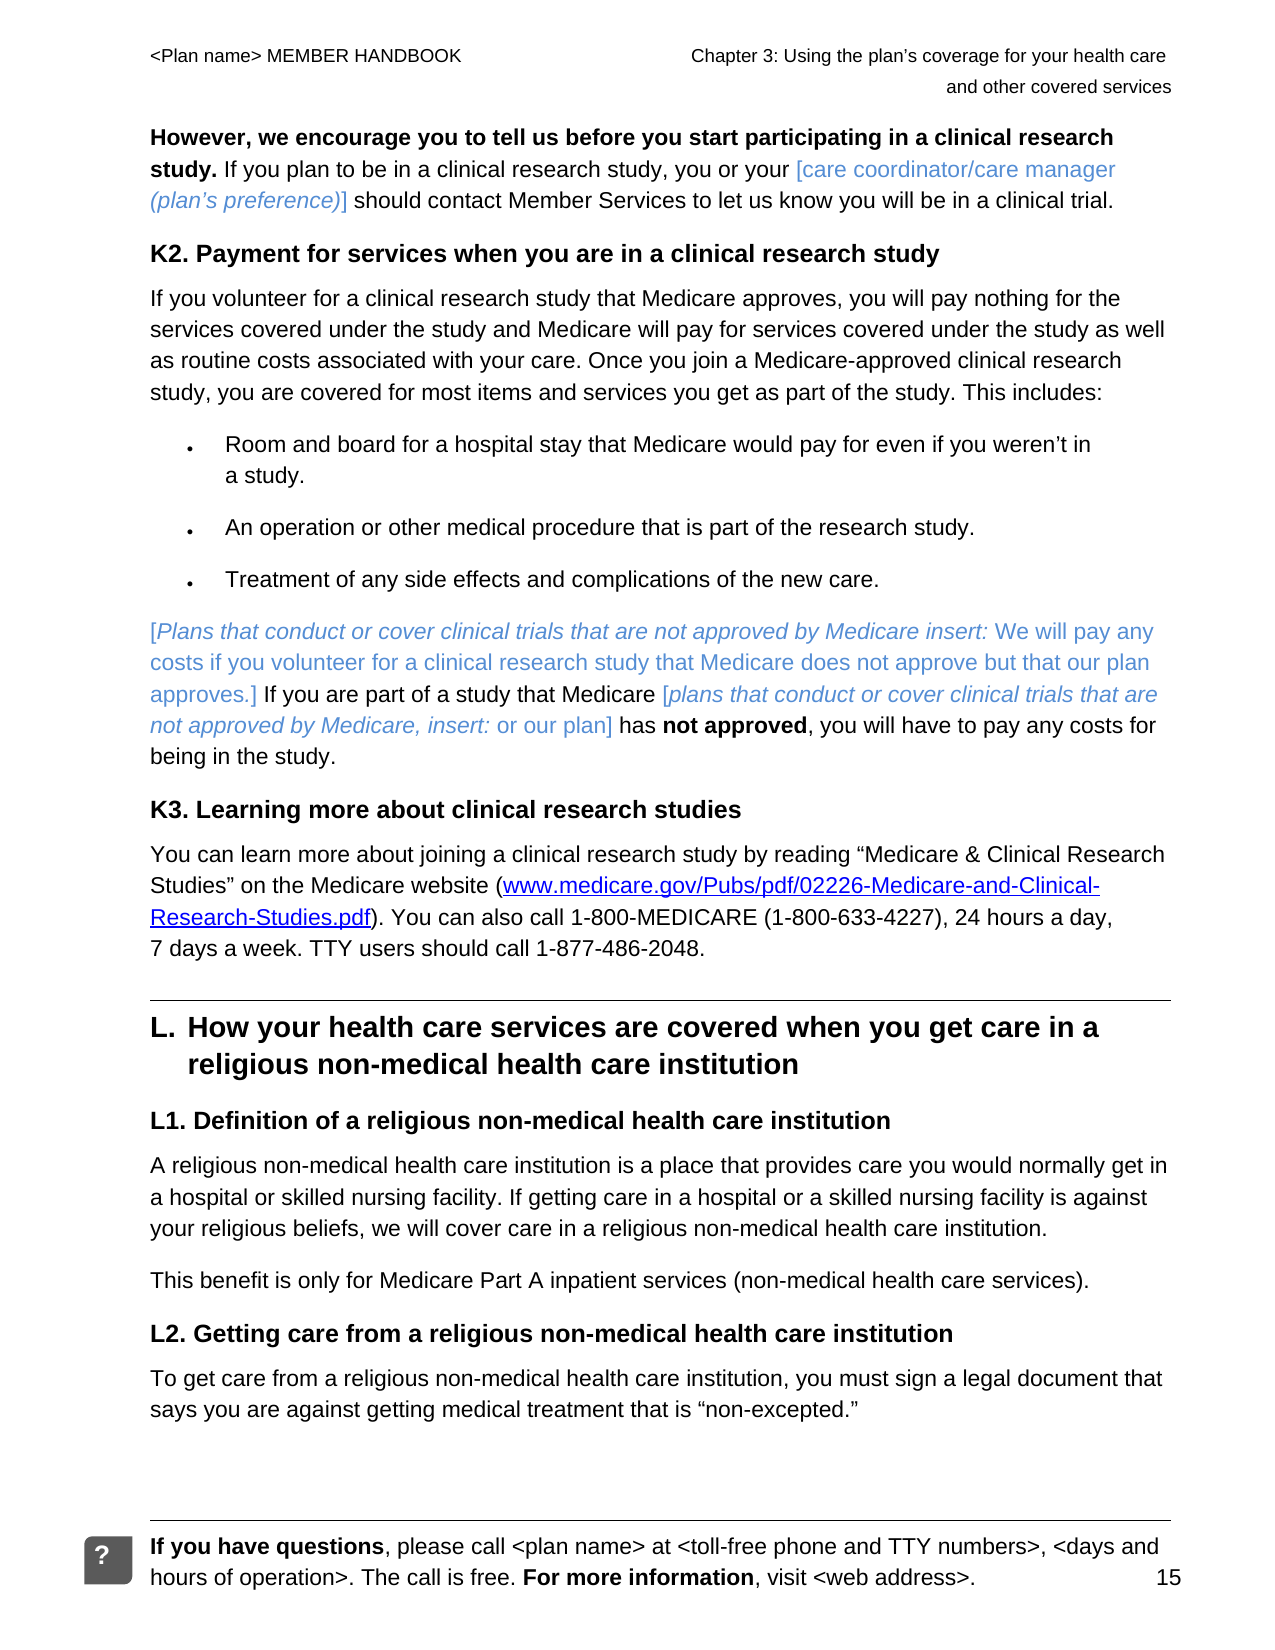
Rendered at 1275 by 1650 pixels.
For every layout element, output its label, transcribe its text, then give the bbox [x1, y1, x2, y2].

text You can learn more about joining a clinical research study by reading “Medicare & Clinical Research Studies” on the Medicare website (www.medicare.gov/Pubs/pdf/02226-Medicare-and-Clinical-Research-Studies.pdf). You can also call 1-800-MEDICARE (1-800-633-4227), 24 hours a day, 7 days a week. TTY users should call 1-877-486-2048. [150, 837, 1171, 962]
text A religious non-medical health care institution is a place that provides care you would normally get in a hospital or skilled nursing facility. If getting care in a hospital or a skilled nursing facility is against your religious beliefs, we will cover care in a religious non-medical health care institution. [150, 1149, 1171, 1243]
text This benefit is only for Medicare Part A inpatient services (non-medical health care services). [150, 1263, 1171, 1295]
subtitle L1. Definition of a religious non-medical health care institution [150, 1103, 1096, 1136]
subtitle K3. Learning more about clinical research studies [150, 792, 1096, 825]
text If you volunteer for a clinical research study that Medicare approves, you will pay nothing for the services covered under the study and Medicare will pay for services covered under the study as well as routine costs associated with your care. Once you join a Medicare-approved clinical research study, you are covered for most items and services you get as part of the study. This includes: [150, 281, 1171, 406]
subtitle How your health care services are covered when you get care in a religious non-medical health care institution [150, 1001, 1171, 1082]
text [Plans that conduct or cover clinical trials that are not approved by Medicare insert: We will pay any costs if you volunteer for a clinical research study that Medicare does not approve but that our plan approves.] If you are part of a study that Medicare [plans that conduct or cover clinical trials that are not approved by Medicare, insert: or our plan] has not approved, you will have to pay any costs for being in the study. [150, 614, 1171, 771]
list An operation or other medical procedure that is part of the research study. [187, 510, 1096, 542]
subtitle L2. Getting care from a religious non-medical health care institution [150, 1316, 1096, 1349]
list Room and board for a hospital stay that Medicare would pay for even if you weren’t in a study. [187, 427, 1096, 489]
list Treatment of any side effects and complications of the new care. [187, 562, 1096, 594]
text To get care from a religious non-medical health care institution, you must sign a legal document that says you are against getting medical treatment that is “non-excepted.” [150, 1361, 1171, 1424]
text However, we encourage you to tell us before you start participating in a clinical research study. If you plan to be in a clinical research study, you or your [care coordinator/care manager (plan’s preference)] should contact Member Services to let us know you will be in a clinical trial. [150, 121, 1171, 214]
subtitle K2. Payment for services when you are in a clinical research study [150, 235, 1096, 269]
